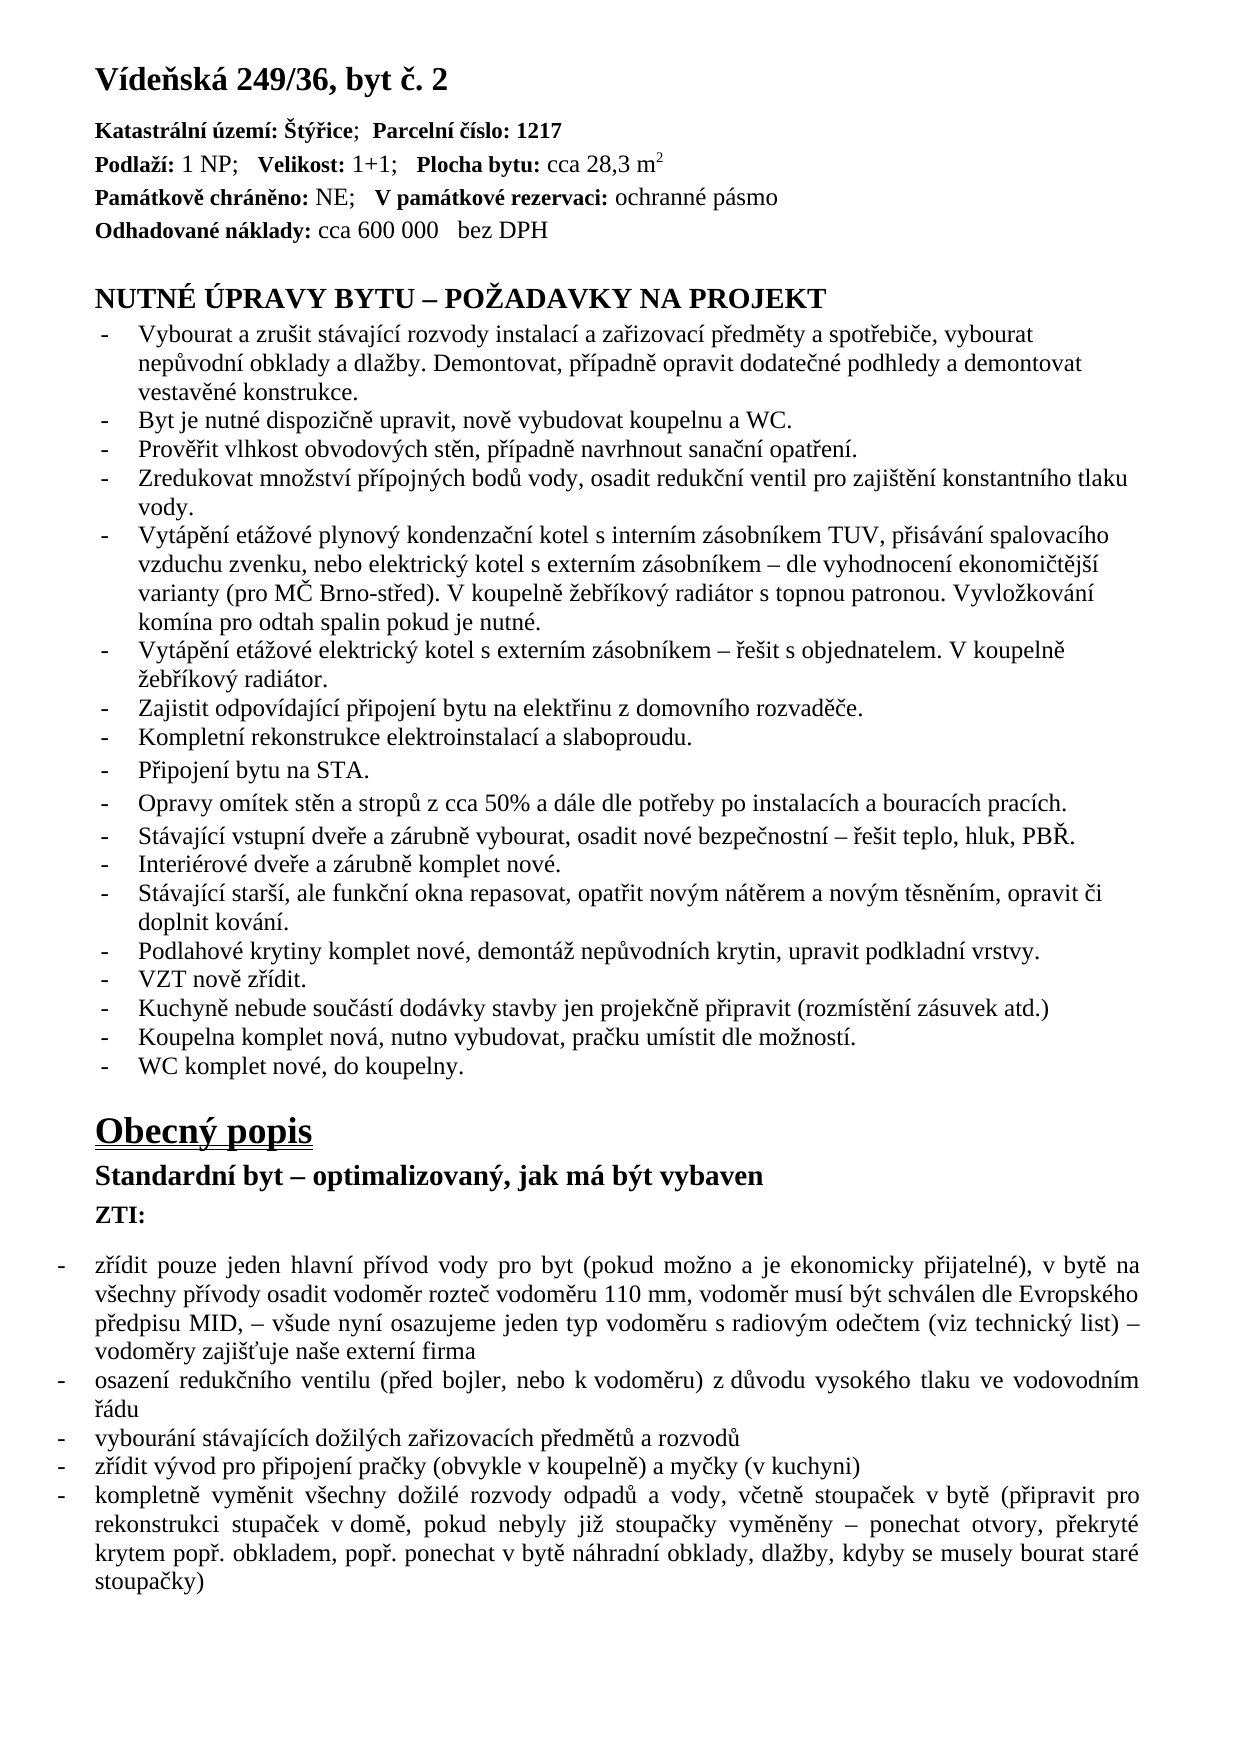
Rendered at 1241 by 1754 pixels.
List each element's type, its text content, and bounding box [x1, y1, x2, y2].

list Opravy omítek stěn a stropů z cca 50% a dále dle potřeby po instalacích a bouracích pracích. [100, 788, 1140, 817]
list Vytápění etážové plynový kondenzační kotel s interním zásobníkem TUV, přisávání spalovacího vzduchu zvenku, nebo elektrický kotel s externím zásobníkem – dle vyhodnocení ekonomičtější varianty (pro MČ Brno-střed). V koupelně žebříkový radiátor s topnou patronou. Vyvložkování komína pro odtah spalin pokud je nutné. [100, 521, 1140, 636]
list zřídit vývod pro připojení pračky (obvykle v koupelně) a myčky (v kuchyni) [57, 1451, 1140, 1480]
list Koupelna komplet nová, nutno vybudovat, pračku umístit dle možností. [100, 1022, 1140, 1051]
list Vybourat a zrušit stávající rozvody instalací a zařizovací předměty a spotřebiče, vybourat nepůvodní obklady a dlažby. Demontovat, případně opravit dodatečné podhledy a demontovat vestavěné konstrukce. [100, 319, 1140, 406]
list kompletně vyměnit všechny dožilé rozvody odpadů a vody, včetně stoupaček v bytě (připravit pro rekonstrukci stupaček v domě, pokud nebyly již stoupačky vyměněny – ponechat otvory, překryté krytem popř. obkladem, popř. ponechat v bytě náhradní obklady, dlažby, kdyby se musely bourat staré stoupačky) [57, 1480, 1140, 1595]
text Standardní byt – optimalizovaný, jak má být vybaven [94, 1158, 1140, 1191]
text Vídeňská 249/36, byt č. 2 [94, 59, 1140, 97]
list WC komplet nové, do koupelny. [100, 1051, 1140, 1079]
list Kompletní rekonstrukce elektroinstalací a slaboproudu. [100, 722, 1140, 751]
list Zredukovat množství přípojných bodů vody, osadit redukční ventil pro zajištění konstantního tlaku vody. [100, 463, 1140, 521]
list Kuchyně nebude součástí dodávky stavby jen projekčně připravit (rozmístění zásuvek atd.) [100, 993, 1140, 1022]
list Připojení bytu na STA. [100, 755, 1140, 783]
list Prověřit vlhkost obvodových stěn, případně navrhnout sanační opatření. [100, 434, 1140, 463]
list VZT nově zřídit. [100, 964, 1140, 993]
list osazení redukčního ventilu (před bojler, nebo k vodoměru) z důvodu vysokého tlaku ve vodovodním řádu [57, 1365, 1140, 1423]
list Byt je nutné dispozičně upravit, nově vybudovat koupelnu a WC. [100, 406, 1140, 434]
list Vytápění etážové elektrický kotel s externím zásobníkem – řešit s objednatelem. V koupelně žebříkový radiátor. [100, 636, 1140, 693]
list Interiérové dveře a zárubně komplet nové. [100, 849, 1140, 878]
list Zajistit odpovídající připojení bytu na elektřinu z domovního rozvaděče. [100, 693, 1140, 722]
list Podlahové krytiny komplet nové, demontáž nepůvodních krytin, upravit podkladní vrstvy. [100, 936, 1140, 964]
text Podlaží: 1 NP; Velikost: 1+1; Plocha bytu: cca 28,3 m2 [94, 149, 1140, 177]
text NUTNÉ ÚPRAVY BYTU – POŽADAVKY NA PROJEKT [94, 281, 1140, 314]
list Stávající vstupní dveře a zárubně vybourat, osadit nové bezpečnostní – řešit teplo, hluk, PBŘ. [100, 821, 1140, 849]
list Stávající starší, ale funkční okna repasovat, opatřit novým nátěrem a novým těsněním, opravit či doplnit kování. [100, 878, 1140, 936]
text Odhadované náklady: cca 600 000 bez DPH [94, 215, 1140, 243]
text Obecný popis [94, 1108, 1140, 1151]
text Památkově chráněno: NE; V památkové rezervaci: ochranné pásmo [94, 182, 1140, 210]
list zřídit pouze jeden hlavní přívod vody pro byt (pokud možno a je ekonomicky přijatelné), v bytě na všechny přívody osadit vodoměr rozteč vodoměru 110 mm, vodoměr musí být schválen dle Evropského předpisu MID, – všude nyní osazujeme jeden typ vodoměru s radiovým odečtem (viz technický list) – vodoměry zajišťuje naše externí firma [57, 1250, 1140, 1365]
list vybourání stávajících dožilých zařizovacích předmětů a rozvodů [57, 1423, 1140, 1451]
text ZTI: [94, 1201, 1140, 1229]
text Katastrální území: Štýřice; Parcelní číslo: 1217 [94, 116, 1140, 144]
